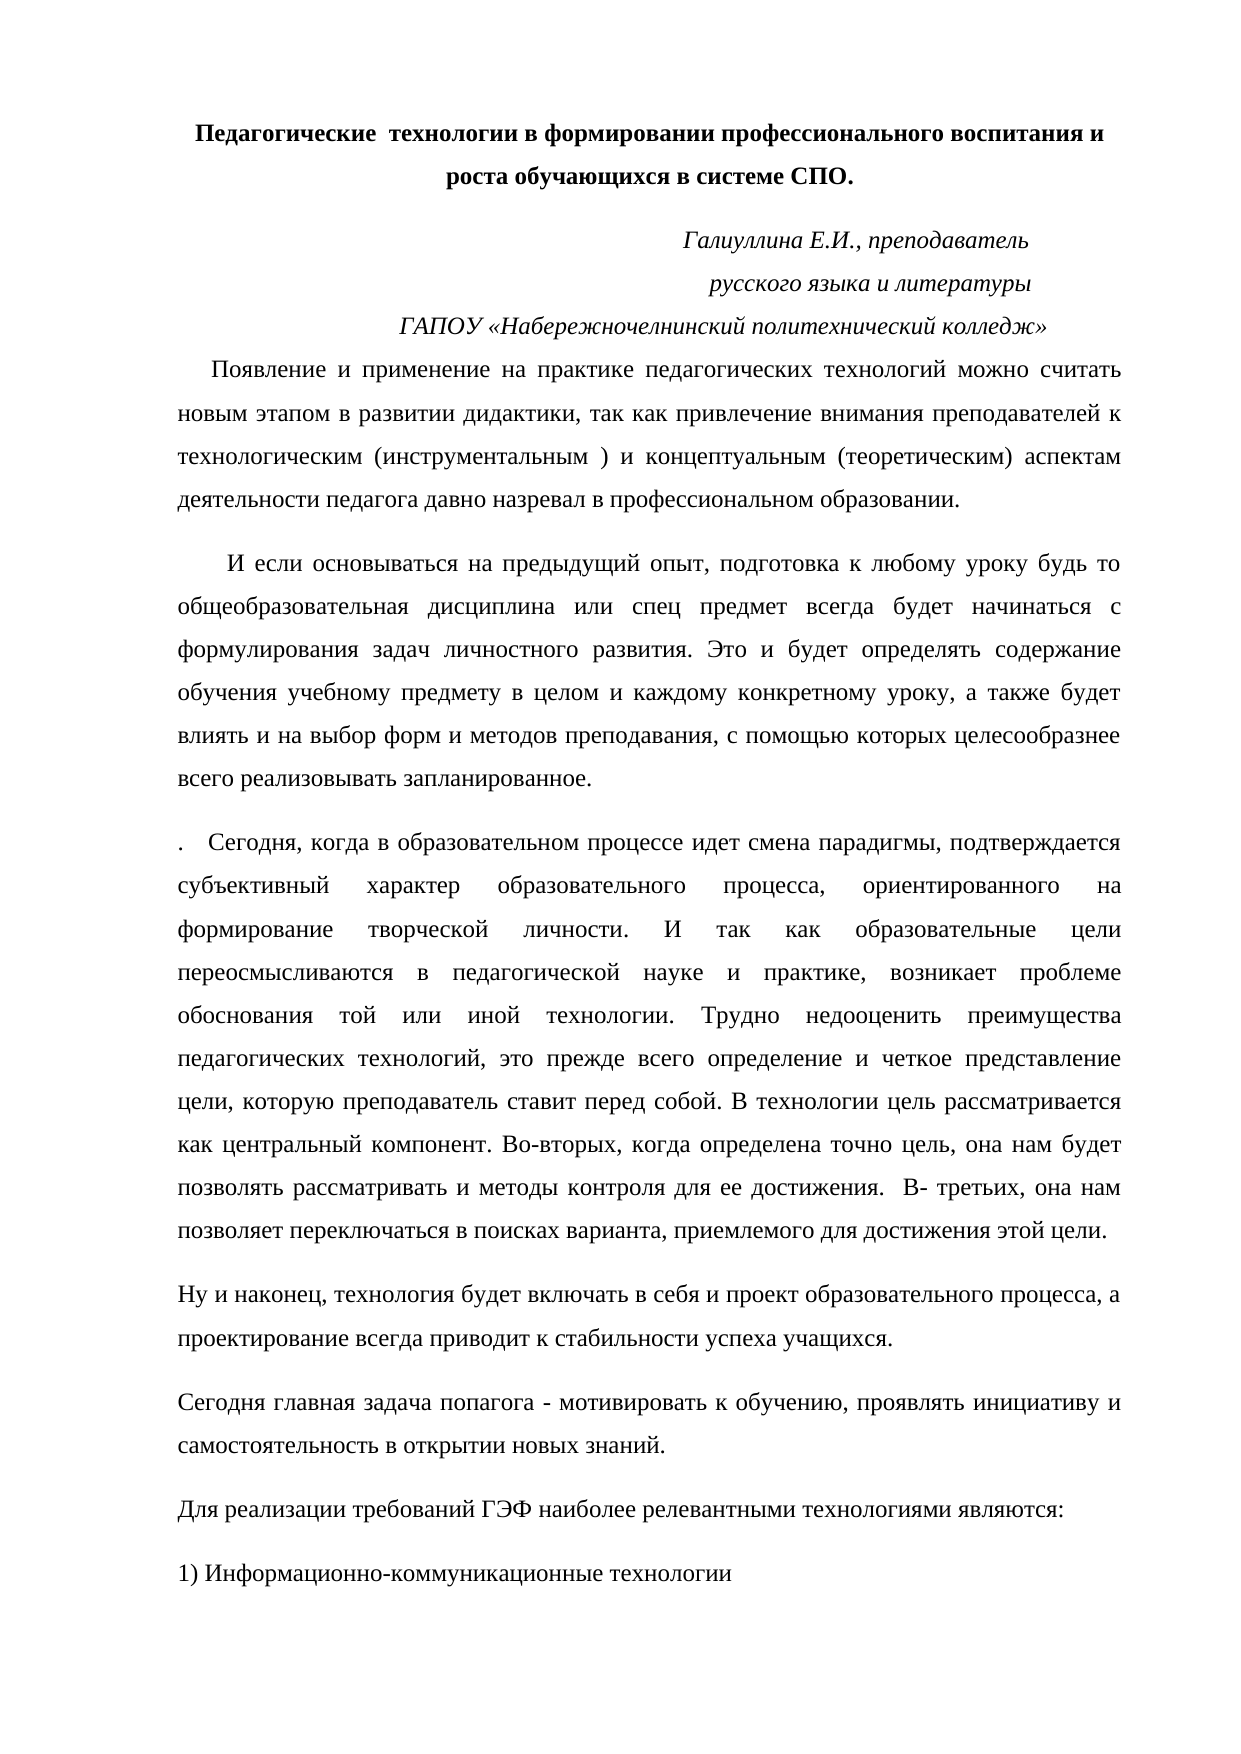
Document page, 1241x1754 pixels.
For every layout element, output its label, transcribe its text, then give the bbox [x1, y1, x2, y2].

text ГАПОУ «Набережночелнинский политехнический колледж» [325, 311, 1122, 340]
text Ну и наконец, технология будет включать в себя и проект образовательного процесса, а проектирование всегда приводит к стабильности успеха учащихся. [177, 1279, 1122, 1351]
text Для реализации требований ГЭФ наиболее релевантными технологиями являются: [177, 1494, 1122, 1522]
text Сегодня главная задача попагога - мотивировать к обучению, проявлять инициативу и самостоятельность в открытии новых знаний. [177, 1387, 1122, 1458]
text Педагогические технологии в формировании профессионального воспитания и роста обучающихся в системе СПО. [177, 118, 1122, 190]
text 1) Информационно-коммуникационные технологии [177, 1558, 1122, 1586]
text . Сегодня, когда в образовательном процессе идет смена парадигмы, подтверждается субъективный характер образовательного процесса, ориентированного на формирование творческой личности. И так как образовательные цели переосмысливаются в педагогической науке и практике, возникает проблеме обоснования той или иной технологии. Трудно недооценить преимущества педагогических технологий, это прежде всего определение и четкое представление цели, которую преподаватель ставит перед собой. В технологии цель рассматривается как центральный компонент. Во-вторых, когда определена точно цель, она нам будет позволять рассматривать и методы контроля для ее достижения. В- третьих, она нам позволяет переключаться в поисках варианта, приемлемого для достижения этой цели. [177, 827, 1122, 1244]
text Появление и применение на практике педагогических технологий можно считать новым этапом в развитии дидактики, так как привлечение внимания преподавателей к технологическим (инструментальным ) и концептуальным (теоретическим) аспектам деятельности педагога давно назревал в профессиональном образовании. [177, 354, 1122, 513]
text И если основываться на предыдущий опыт, подготовка к любому уроку будь то общеобразовательная дисциплина или спец предмет всегда будет начинаться с формулирования задач личностного развития. Это и будет определять содержание обучения учебному предмету в целом и каждому конкретному уроку, а также будет влиять и на выбор форм и методов преподавания, с помощью которых целесообразнее всего реализовывать запланированное. [177, 548, 1122, 792]
text Галиуллина Е.И., преподаватель [177, 225, 1122, 254]
text русского языка и литературы [325, 268, 1122, 297]
